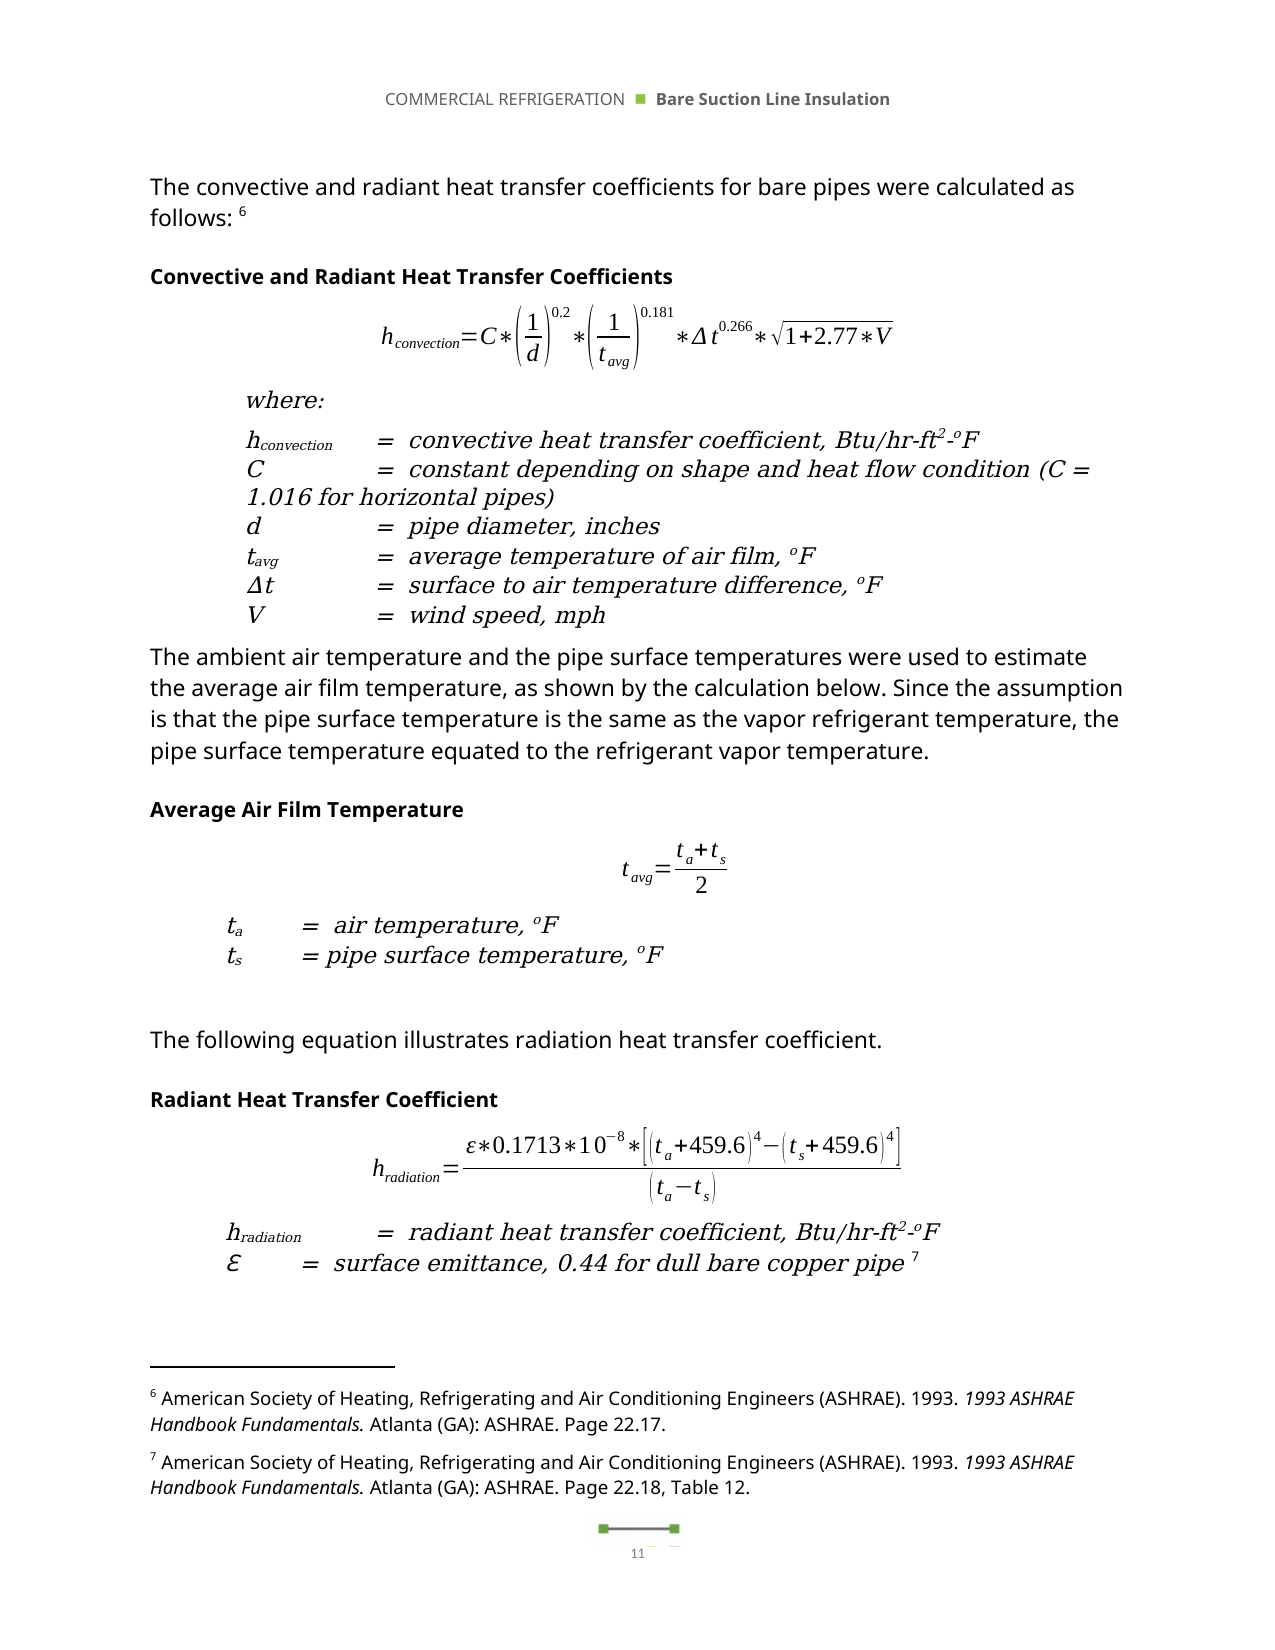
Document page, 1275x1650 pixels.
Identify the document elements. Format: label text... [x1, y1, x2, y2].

text ta = air temperature, oF [225, 911, 1125, 939]
text The convective and radiant heat transfer coefficients for bare pipes were calculated as follows: [150, 171, 1125, 233]
text The following equation illustrates radiation heat transfer coefficient. [150, 1024, 1125, 1056]
text Ɛ = surface emittance, 0.44 for dull bare copper pipe [225, 1247, 1125, 1279]
text tavg = average temperature of air film, oF [244, 542, 1125, 569]
picture [589, 1512, 684, 1547]
text Convective and Radiant Heat Transfer Coefficients [150, 262, 1125, 291]
text hradiation = radiant heat transfer coefficient, Btu/hr-ft2-oF [225, 1218, 1125, 1245]
text where: [244, 385, 1125, 413]
text The ambient air temperature and the pipe surface temperatures were used to estimate the average air film temperature, as shown by the calculation below. Since the assumption is that the pipe surface temperature is the same as the vapor refrigerant temperature, the pipe surface temperature equated to the refrigerant vapor temperature. [150, 641, 1125, 766]
text Δt = surface to air temperature difference, oF [244, 571, 1125, 599]
text ts = pipe surface temperature, oF [225, 941, 1125, 968]
text C = constant depending on shape and heat flow condition (C = 1.016 for horizontal pipes) [244, 455, 1125, 510]
text Average Air Film Temperature [150, 795, 1125, 823]
text V = wind speed, mph [244, 601, 1125, 628]
text d = pipe diameter, inches [244, 512, 1125, 539]
text Radiant Heat Transfer Coefficient [150, 1085, 1125, 1113]
text hconvection = convective heat transfer coefficient, Btu/hr-ft2-oF [244, 425, 1125, 453]
